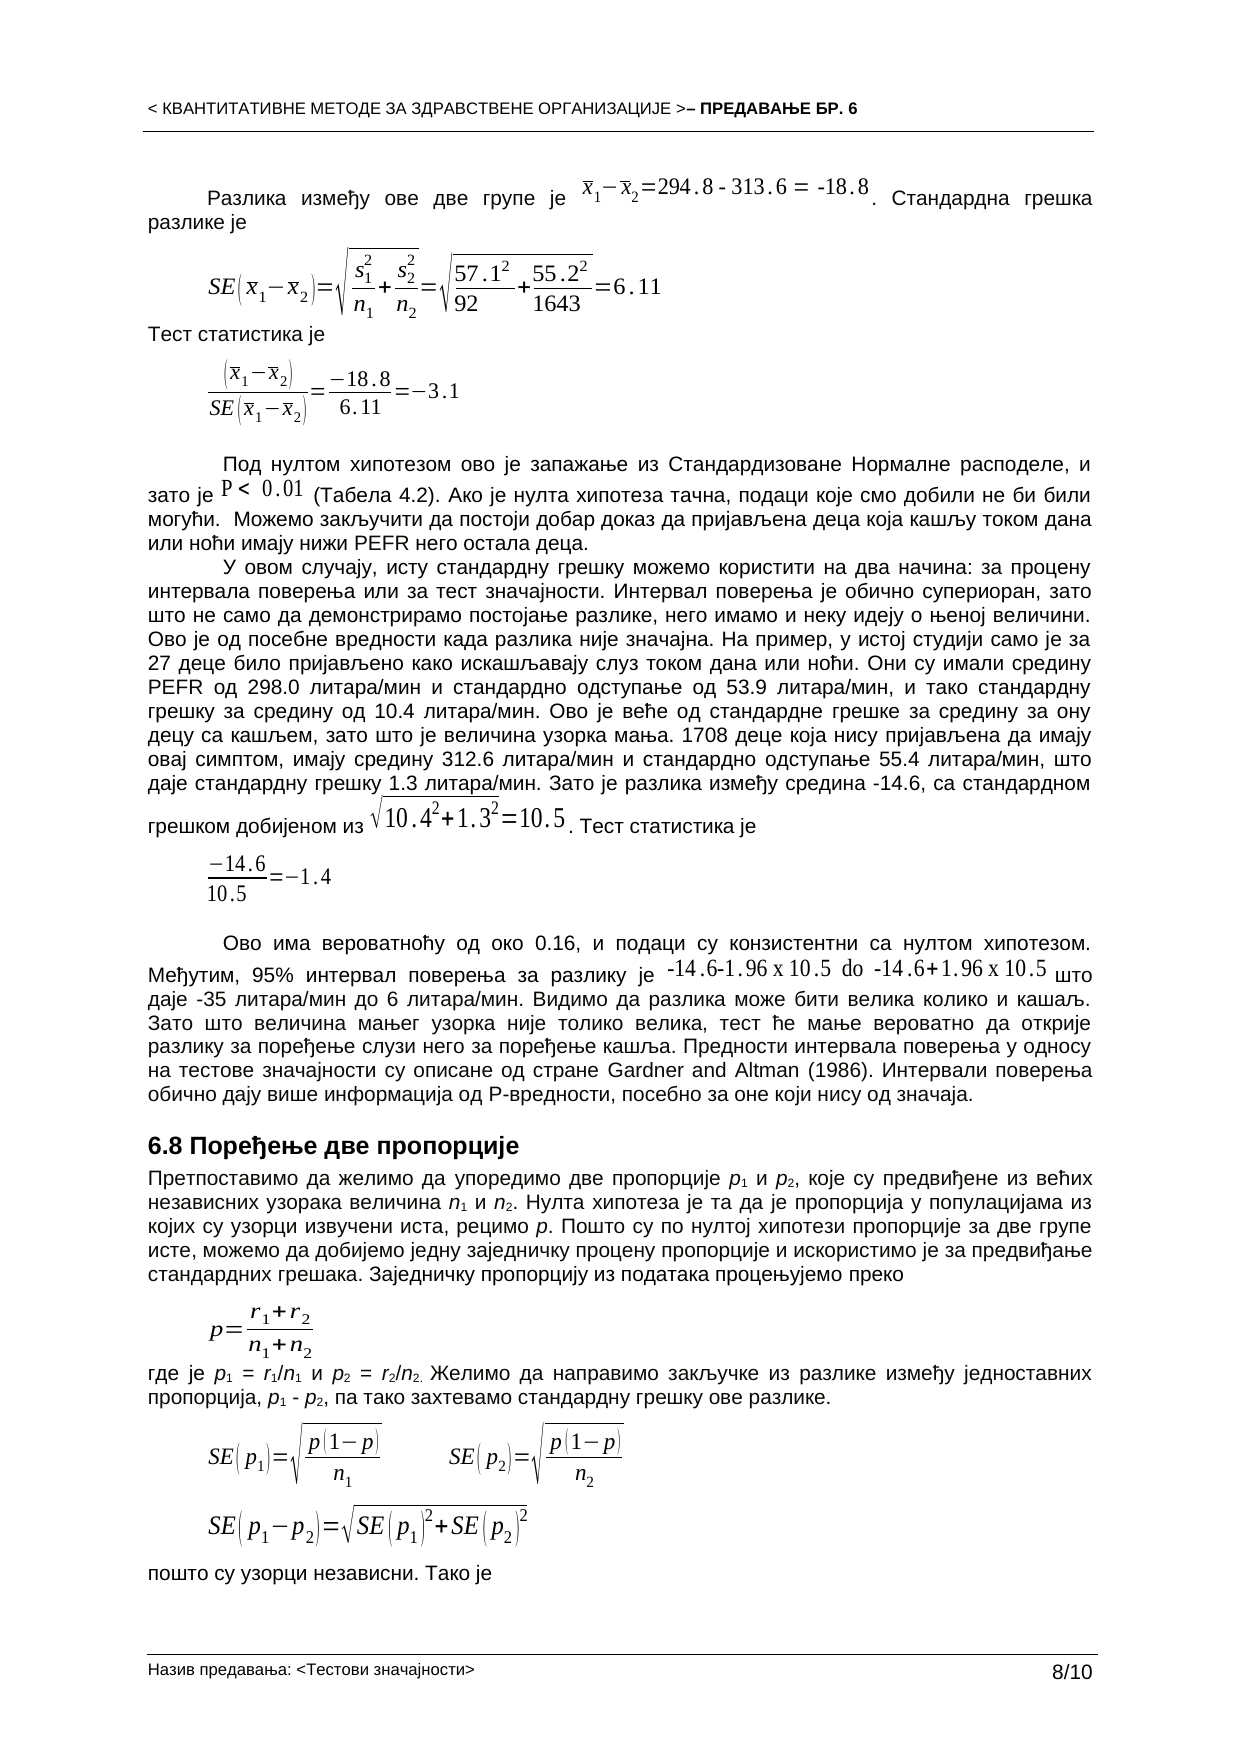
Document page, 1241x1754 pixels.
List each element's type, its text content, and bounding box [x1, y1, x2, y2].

subtitle 6.8 Поређење две пропорције [148, 1131, 1092, 1160]
text пошто су узорци независни. Тако је [148, 1561, 1092, 1585]
text У овом случају, исту стандардну грешку можемо користити на два начина: за процену интервала поверења или за тест значајности. Интервал поверења је обично супериоран, зато што не само да демонстрирамо постојање разлике, него имамо и неку идеју о њеној величини. Ово је од посебне вредности када разлика није значајна. На пример, у истој студији само је за 27 деце било пријављено како искашљавају слуз током дана или ноћи. Они су имали средину PEFR од 298.0 литара/мин и стандардно одступање од 53.9 литара/мин, и тако стандардну грешку за средину од 10.4 литара/мин. Ово је веће од стандардне грешке за средину за ону децу са кашљем, зато што је величина узорка мања. 1708 деце која нису пријављена да имају овај симптом, имају средину 312.6 литара/мин и стандардно одступање 55.4 литара/мин, што даје стандардну грешку 1.3 литара/мин. Зато је разлика између средина -14.6, са стандардном грешком добијеном из . Тест статистика је [148, 555, 1092, 838]
text Под нултом хипотезом ово је запажање из Стандардизоване Нормалне расподеле, и зато је (Табела 4.2). Aко је нулта хипотеза тачна, подаци које смо добили не би били могући. Mожемо закључити да постоји добар доказ да пријављена деца која кашљу током дана или ноћи имају нижи PEFR него остала деца. [148, 451, 1092, 555]
text Разлика између ове две групе је . Стандардна грешка разлике је [148, 174, 1092, 234]
text где је p1 = r1/n1 и p2 = r2/n2. Желимо да направимо закључке из разлике између једноставних пропорција, p1 - p2, па тако захтевамо стандардну грешку ове разлике. [148, 1361, 1092, 1409]
text Тест статистика је [148, 322, 1092, 346]
text Ово има вероватноћу од око 0.16, и подаци су конзистентни са нултом хипотезом. Mеђутим, 95% интервал поверења за разлику је што даје -35 литара/мин до 6 литара/мин. Видимо да разлика може бити велика колико и кашаљ. Зато што величина мањег узорка није толико велика, тест ће мање вероватно да открије разлику за поређење слузи него за поређење кашља. Предности интервала поверења у односу на тестове значајности су описане од стране Gardner and Аltman (1986). Интервали поверења обично дају више информација од P-вредности, посебно за оне који нису од значаја. [148, 931, 1092, 1106]
text Претпоставимо да желимо да упоредимо две пропорције p1 и p2, које су предвиђене из већих независних узорака величина n1 и n2. Нулта хипотеза је та да је пропорција у популацијама из којих су узорци извучени иста, рецимо p. Пошто су по нултој хипотези пропорције за две групе исте, можемо да добијемо једну заједничку процену пропорције и искористимо је за предвиђање стандардних грешака. Заједничку пропорцију из података процењујемо преко [148, 1166, 1092, 1286]
